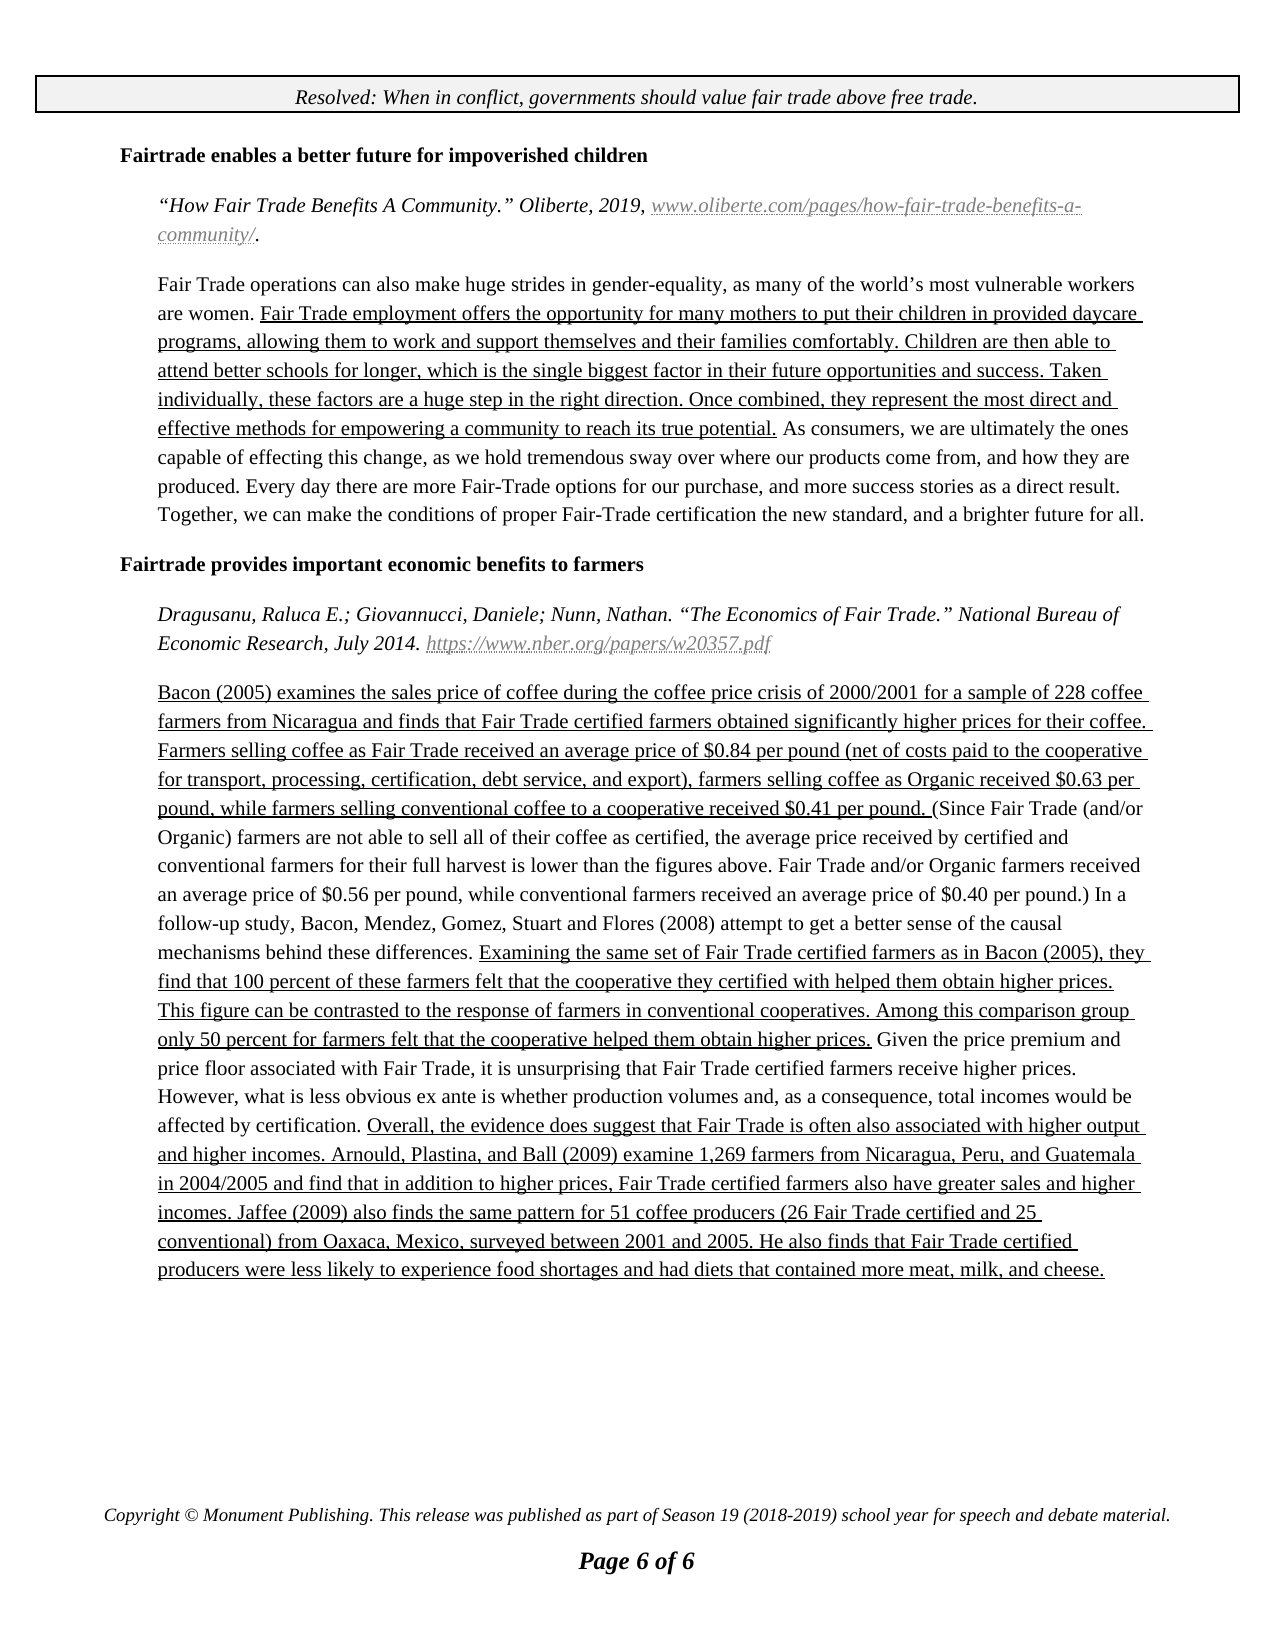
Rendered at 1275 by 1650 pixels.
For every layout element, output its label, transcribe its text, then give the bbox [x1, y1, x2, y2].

text Fair Trade operations can also make huge strides in gender-equality, as many of the world’s most vulnerable workers are women. Fair Trade employment offers the opportunity for many mothers to put their children in provided daycare programs, allowing them to work and support themselves and their families comfortably. Children are then able to attend better schools for longer, which is the single biggest factor in their future opportunities and success. Taken individually, these factors are a huge step in the right direction. Once combined, they represent the most direct and effective methods for empowering a community to reach its true potential. As consumers, we are ultimately the ones capable of effecting this change, as we hold tremendous sway over where our products come from, and how they are produced. Every day there are more Fair-Trade options for our purchase, and more success stories as a direct result. Together, we can make the conditions of proper Fair-Trade certification the new standard, and a brighter future for all. [157, 272, 1155, 526]
text “How Fair Trade Benefits A Community.” Oliberte, 2019, www.oliberte.com/pages/how-fair-trade-benefits-a-community/. [157, 193, 1155, 246]
text Bacon (2005) examines the sales price of coffee during the coffee price crisis of 2000/2001 for a sample of 228 coffee farmers from Nicaragua and finds that Fair Trade certified farmers obtained significantly higher prices for their coffee. Farmers selling coffee as Fair Trade received an average price of $0.84 per pound (net of costs paid to the cooperative for transport, processing, certification, debt service, and export), farmers selling coffee as Organic received $0.63 per pound, while farmers selling conventional coffee to a cooperative received $0.41 per pound. (Since Fair Trade (and/or Organic) farmers are not able to sell all of their coffee as certified, the average price received by certified and conventional farmers for their full harvest is lower than the figures above. Fair Trade and/or Organic farmers received an average price of $0.56 per pound, while conventional farmers received an average price of $0.40 per pound.) In a follow-up study, Bacon, Mendez, Gomez, Stuart and Flores (2008) attempt to get a better sense of the causal mechanisms behind these differences. Examining the same set of Fair Trade certified farmers as in Bacon (2005), they find that 100 percent of these farmers felt that the cooperative they certified with helped them obtain higher prices. This figure can be contrasted to the response of farmers in conventional cooperatives. Among this comparison group only 50 percent for farmers felt that the cooperative helped them obtain higher prices. Given the price premium and price floor associated with Fair Trade, it is unsurprising that Fair Trade certified farmers receive higher prices. However, what is less obvious ex ante is whether production volumes and, as a consequence, total incomes would be affected by certification. Overall, the evidence does suggest that Fair Trade is often also associated with higher output and higher incomes. Arnould, Plastina, and Ball (2009) examine 1,269 farmers from Nicaragua, Peru, and Guatemala in 2004/2005 and find that in addition to higher prices, Fair Trade certified farmers also have greater sales and higher incomes. Jaffee (2009) also finds the same pattern for 51 coffee producers (26 Fair Trade certified and 25 conventional) from Oaxaca, Mexico, surveyed between 2001 and 2005. He also finds that Fair Trade certified producers were less likely to experience food shortages and had diets that contained more meat, milk, and cheese. [157, 680, 1155, 1281]
text Fairtrade enables a better future for impoverished children [120, 143, 1155, 167]
text Fairtrade provides important economic benefits to farmers [120, 552, 1155, 576]
text Dragusanu, Raluca E.; Giovannucci, Daniele; Nunn, Nathan. “The Economics of Fair Trade.” National Bureau of Economic Research, July 2014. https://www.nber.org/papers/w20357.pdf [157, 602, 1155, 655]
